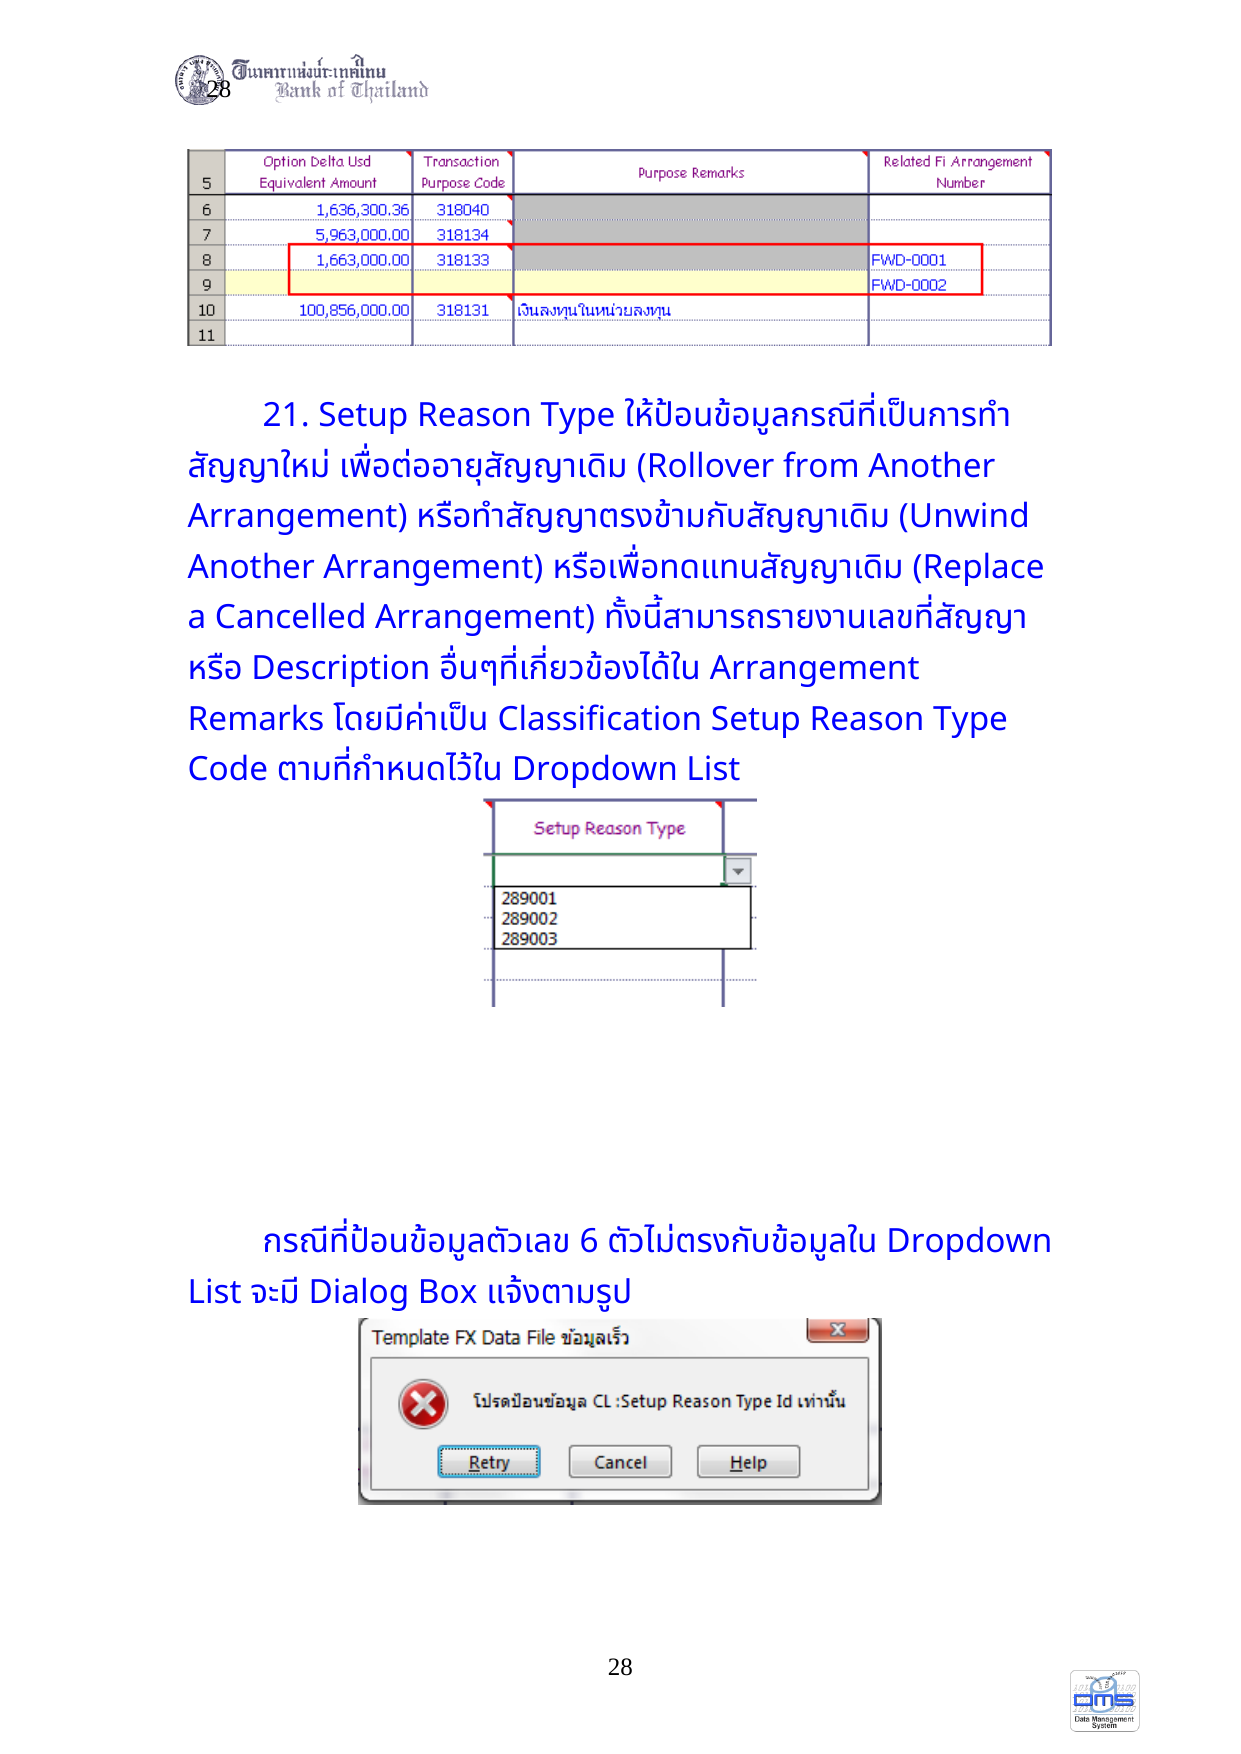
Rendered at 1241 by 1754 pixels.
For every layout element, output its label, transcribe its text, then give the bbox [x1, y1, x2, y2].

picture [483, 795, 757, 1007]
picture [1068, 1668, 1144, 1737]
picture [168, 49, 432, 113]
picture [358, 1318, 882, 1505]
picture [187, 149, 1052, 346]
text 21. Setup Reason Type ให้ป้อนข้อมูลกรณีที่เป็นการทำสัญญาใหม่ เพื่อต่ออายุสัญญาเดิม (Rollover from Another Arrangement) หรือทำสัญญาตรงข้ามกับสัญญาเดิม (Unwind Another Arrangement) หรือเพื่อทดแทนสัญญาเดิม (Replace a Cancelled Arrangement) ทั้งนี้สามารถรายงานเลขที่สัญญา หรือ Description อื่นๆที่เกี่ยวข้องได้ใน Arrangement Remarks โดยมีค่าเป็น Classification Setup Reason Type Code ตามที่กำหนดไว้ใน Dropdown List [187, 391, 1053, 796]
text กรณีที่ป้อนข้อมูลตัวเลข 6 ตัวไม่ตรงกับข้อมูลใน Dropdown List จะมี Dialog Box แจ้งตามรูป [187, 1217, 1053, 1318]
